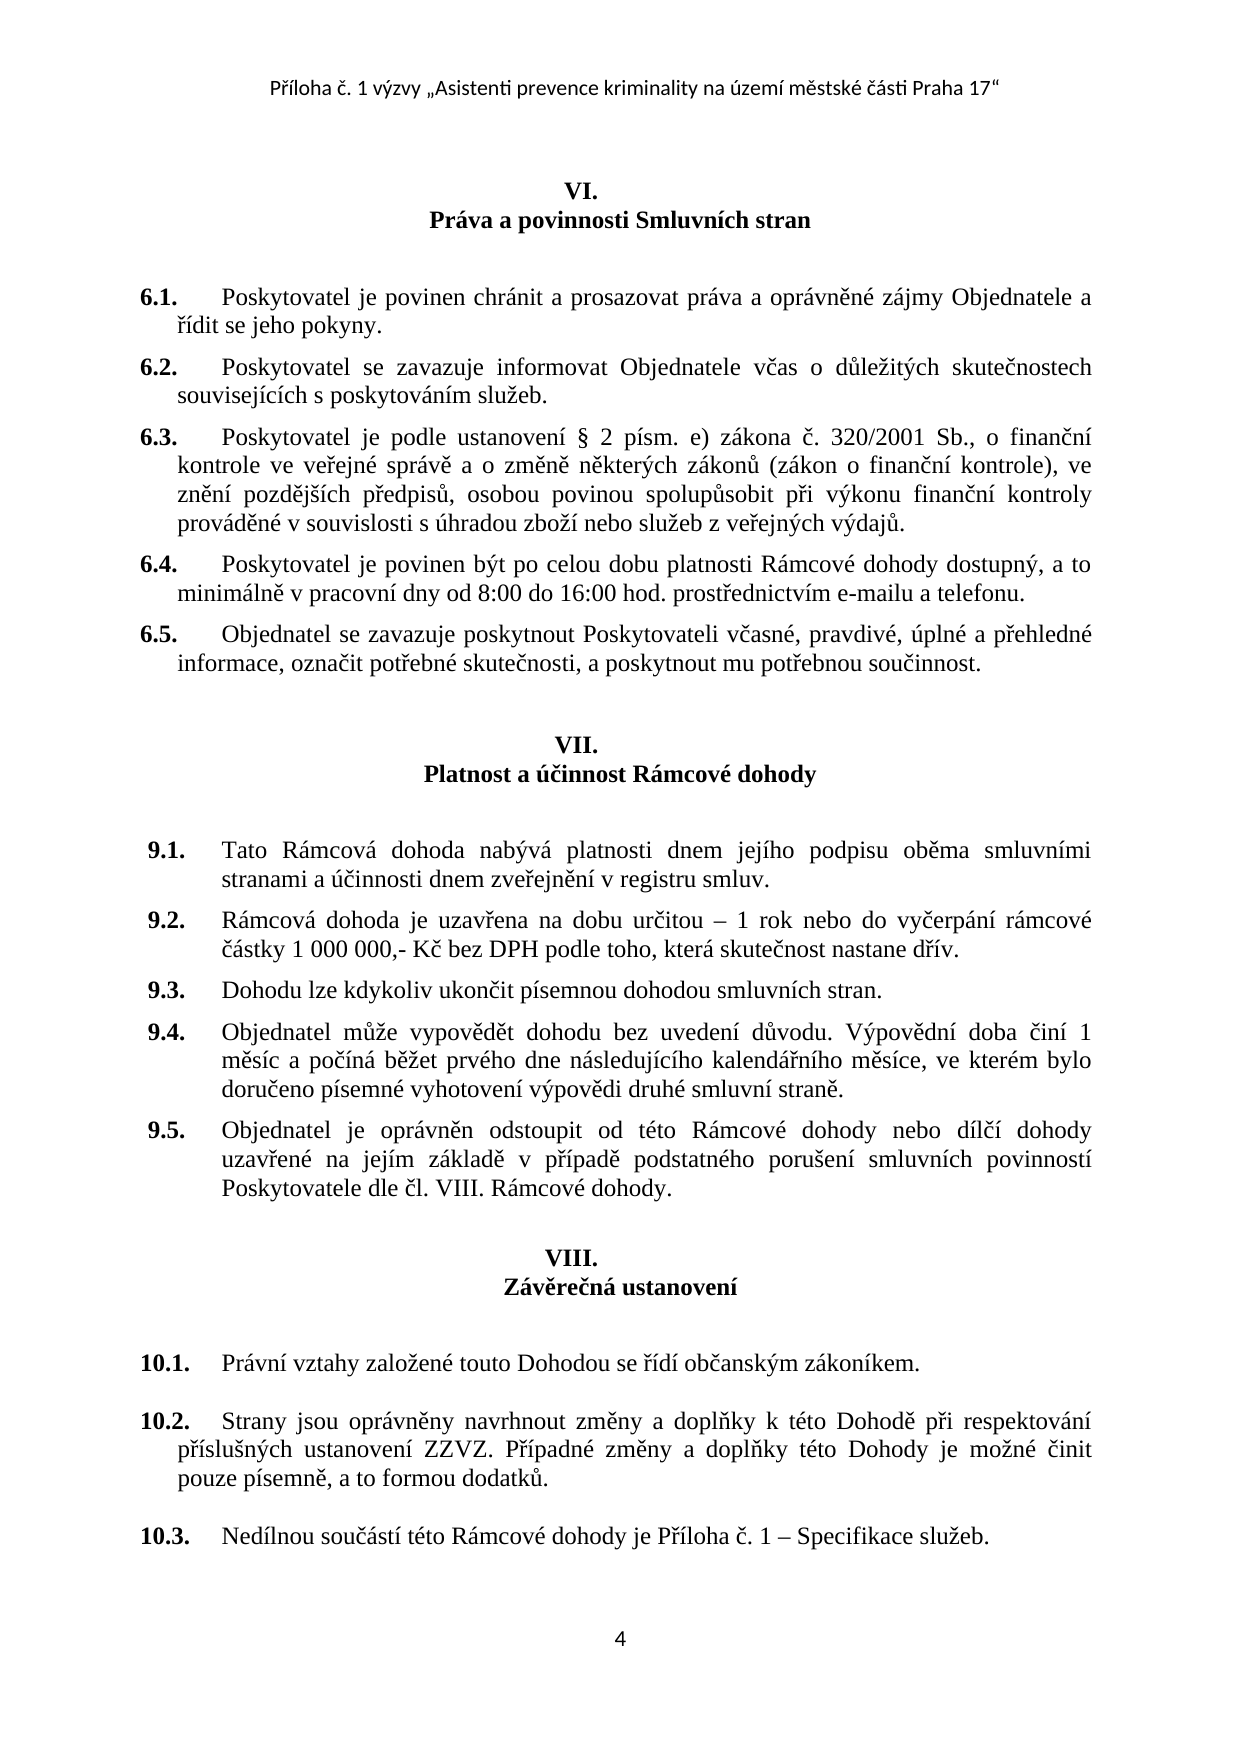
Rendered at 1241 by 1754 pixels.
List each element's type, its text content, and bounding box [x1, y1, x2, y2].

text Závěrečná ustanovení [148, 1272, 1093, 1301]
list Strany jsou oprávněny navrhnout změny a doplňky k této Dohodě při respektování příslušných ustanovení ZZVZ. Případné změny a doplňky této Dohody je možné činit pouze písemně, a to formou dodatků. [140, 1406, 1093, 1492]
text Platnost a účinnost Rámcové dohody [148, 759, 1093, 788]
list Dohodu lze kdykoliv ukončit písemnou dohodou smluvních stran. [148, 976, 1093, 1004]
list Rámcová dohoda je uzavřena na dobu určitou – 1 rok nebo do vyčerpání rámcové částky 1 000 000,- Kč bez DPH podle toho, která skutečnost nastane dřív. [148, 906, 1093, 963]
list Poskytovatel se zavazuje informovat Objednatele včas o důležitých skutečnostech souvisejících s poskytováním služeb. [140, 352, 1093, 409]
list Poskytovatel je povinen být po celou dobu platnosti Rámcové dohody dostupný, a to minimálně v pracovní dny od 8:00 do 16:00 hod. prostřednictvím e-mailu a telefonu. [140, 549, 1093, 607]
list Tato Rámcová dohoda nabývá platnosti dnem jejího podpisu oběma smluvními stranami a účinnosti dnem zveřejnění v registru smluv. [148, 836, 1093, 893]
list Poskytovatel je podle ustanovení § 2 písm. e) zákona č. 320/2001 Sb., o finanční kontrole ve veřejné správě a o změně některých zákonů (zákon o finanční kontrole), ve znění pozdějších předpisů, osobou povinou spolupůsobit při výkonu finanční kontroly prováděné v souvislosti s úhradou zboží nebo služeb z veřejných výdajů. [140, 422, 1093, 537]
list Objednatel může vypovědět dohodu bez uvedení důvodu. Výpovědní doba činí 1 měsíc a počíná běžet prvého dne následujícího kalendářního měsíce, ve kterém bylo doručeno písemné vyhotovení výpovědi druhé smluvní straně. [148, 1017, 1093, 1103]
list Právní vztahy založené touto Dohodou se řídí občanským zákoníkem. [140, 1348, 1093, 1377]
list Objednatel je oprávněn odstoupit od této Rámcové dohody nebo dílčí dohody uzavřené na jejím základě v případě podstatného porušení smluvních povinností Poskytovatele dle čl. VIII. Rámcové dohody. [148, 1116, 1093, 1202]
list Poskytovatel je povinen chránit a prosazovat práva a oprávněné zájmy Objednatele a řídit se jeho pokyny. [140, 282, 1093, 339]
text Práva a povinnosti Smluvních stran [148, 205, 1093, 234]
list Nedílnou součástí této Rámcové dohody je Příloha č. 1 – Specifikace služeb. [140, 1521, 1093, 1549]
list Objednatel se zavazuje poskytnout Poskytovateli včasné, pravdivé, úplné a přehledné informace, označit potřebné skutečnosti, a poskytnout mu potřebnou součinnost. [140, 619, 1093, 677]
